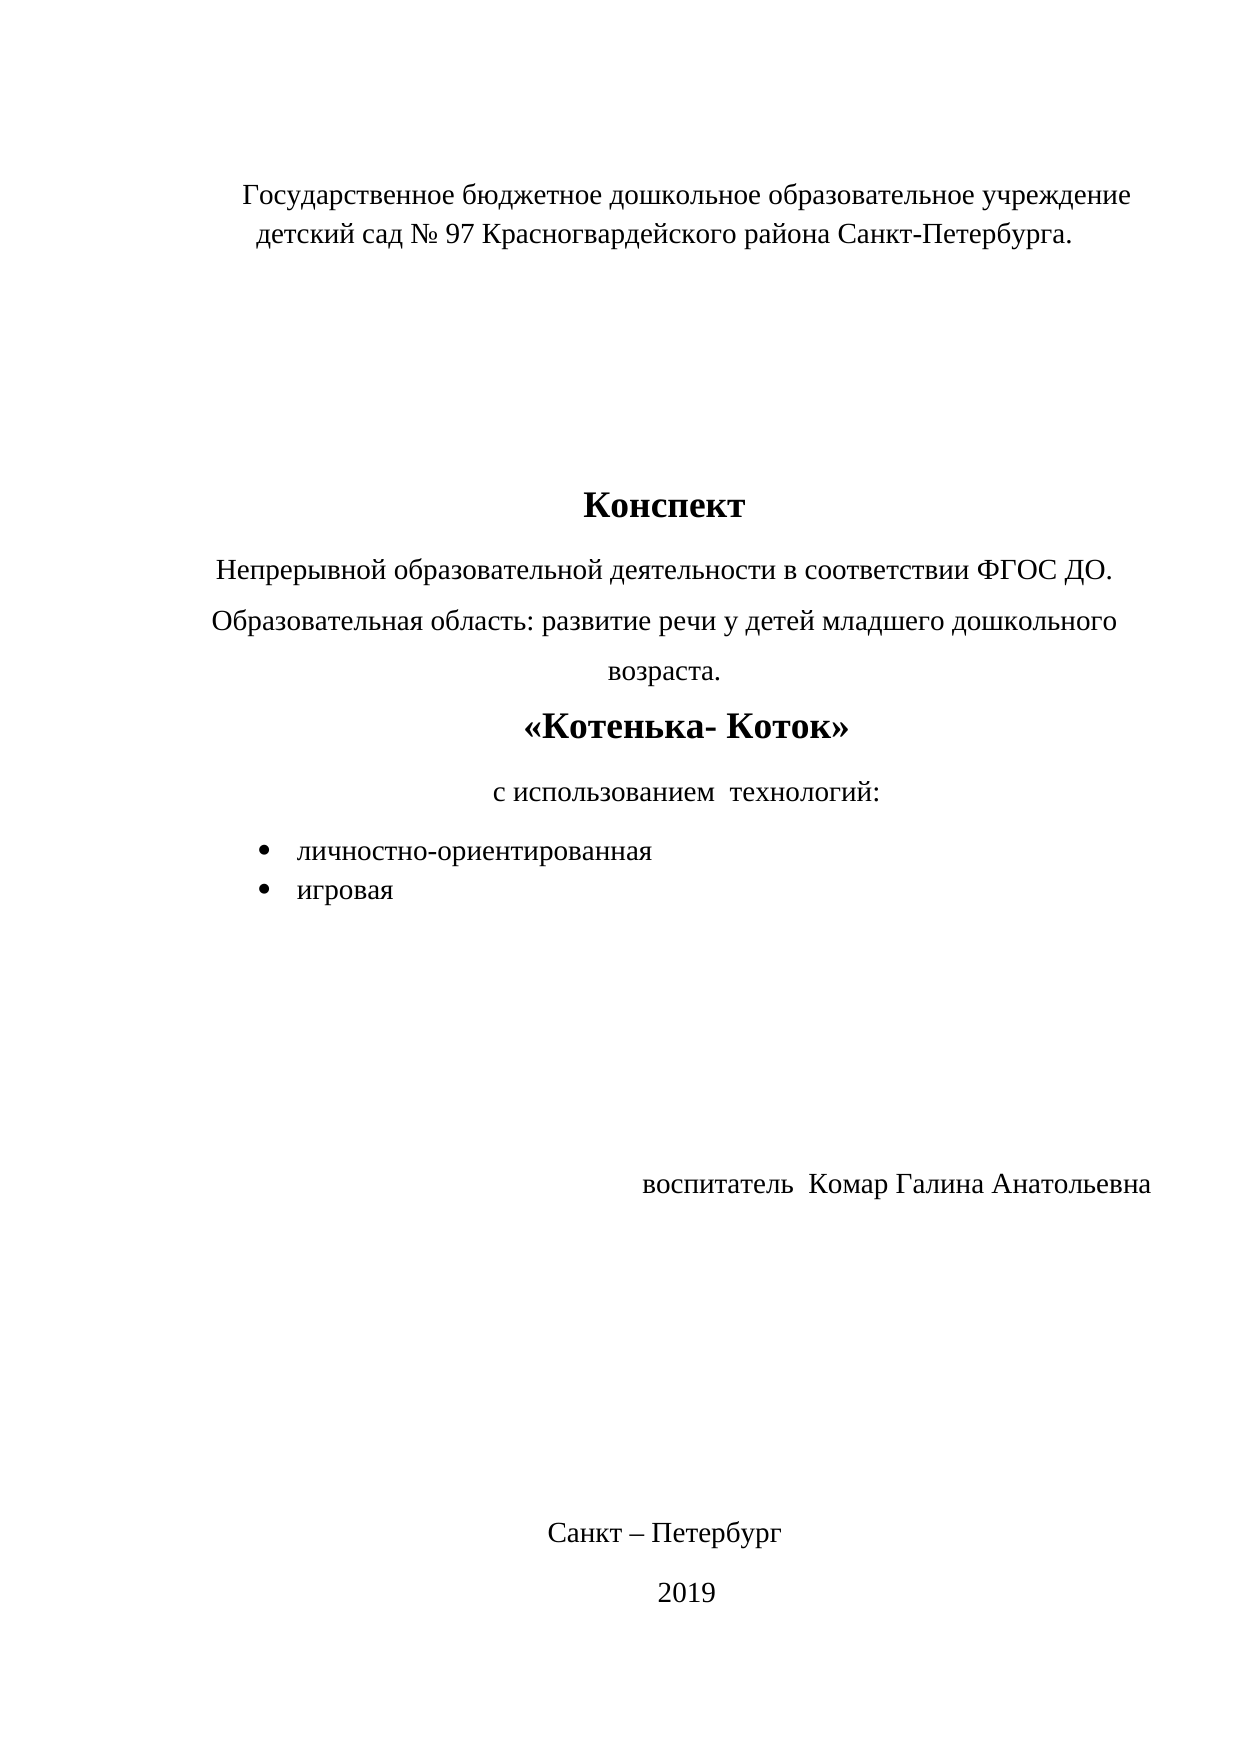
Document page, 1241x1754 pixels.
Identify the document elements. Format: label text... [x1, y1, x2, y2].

list личностно-ориентированная [259, 833, 1152, 867]
text воспитатель Комар Галина Анатольевна [177, 1166, 1152, 1199]
text «Котенька- Коток» [177, 703, 1152, 747]
text Конспект [177, 482, 1152, 525]
text Непрерывной образовательной деятельности в соответствии ФГОС ДО. [177, 552, 1152, 586]
text Государственное бюджетное дошкольное образовательное учреждение детский сад № 97 Красногвардейского района Санкт-Петербурга. [177, 177, 1152, 249]
text Санкт – Петербург [177, 1516, 1152, 1549]
text 2019 [177, 1575, 1152, 1608]
text Образовательная область: развитие речи у детей младшего дошкольного возраста. [177, 603, 1152, 687]
list игровая [259, 872, 1152, 906]
text с использованием технологий: [177, 774, 1152, 807]
